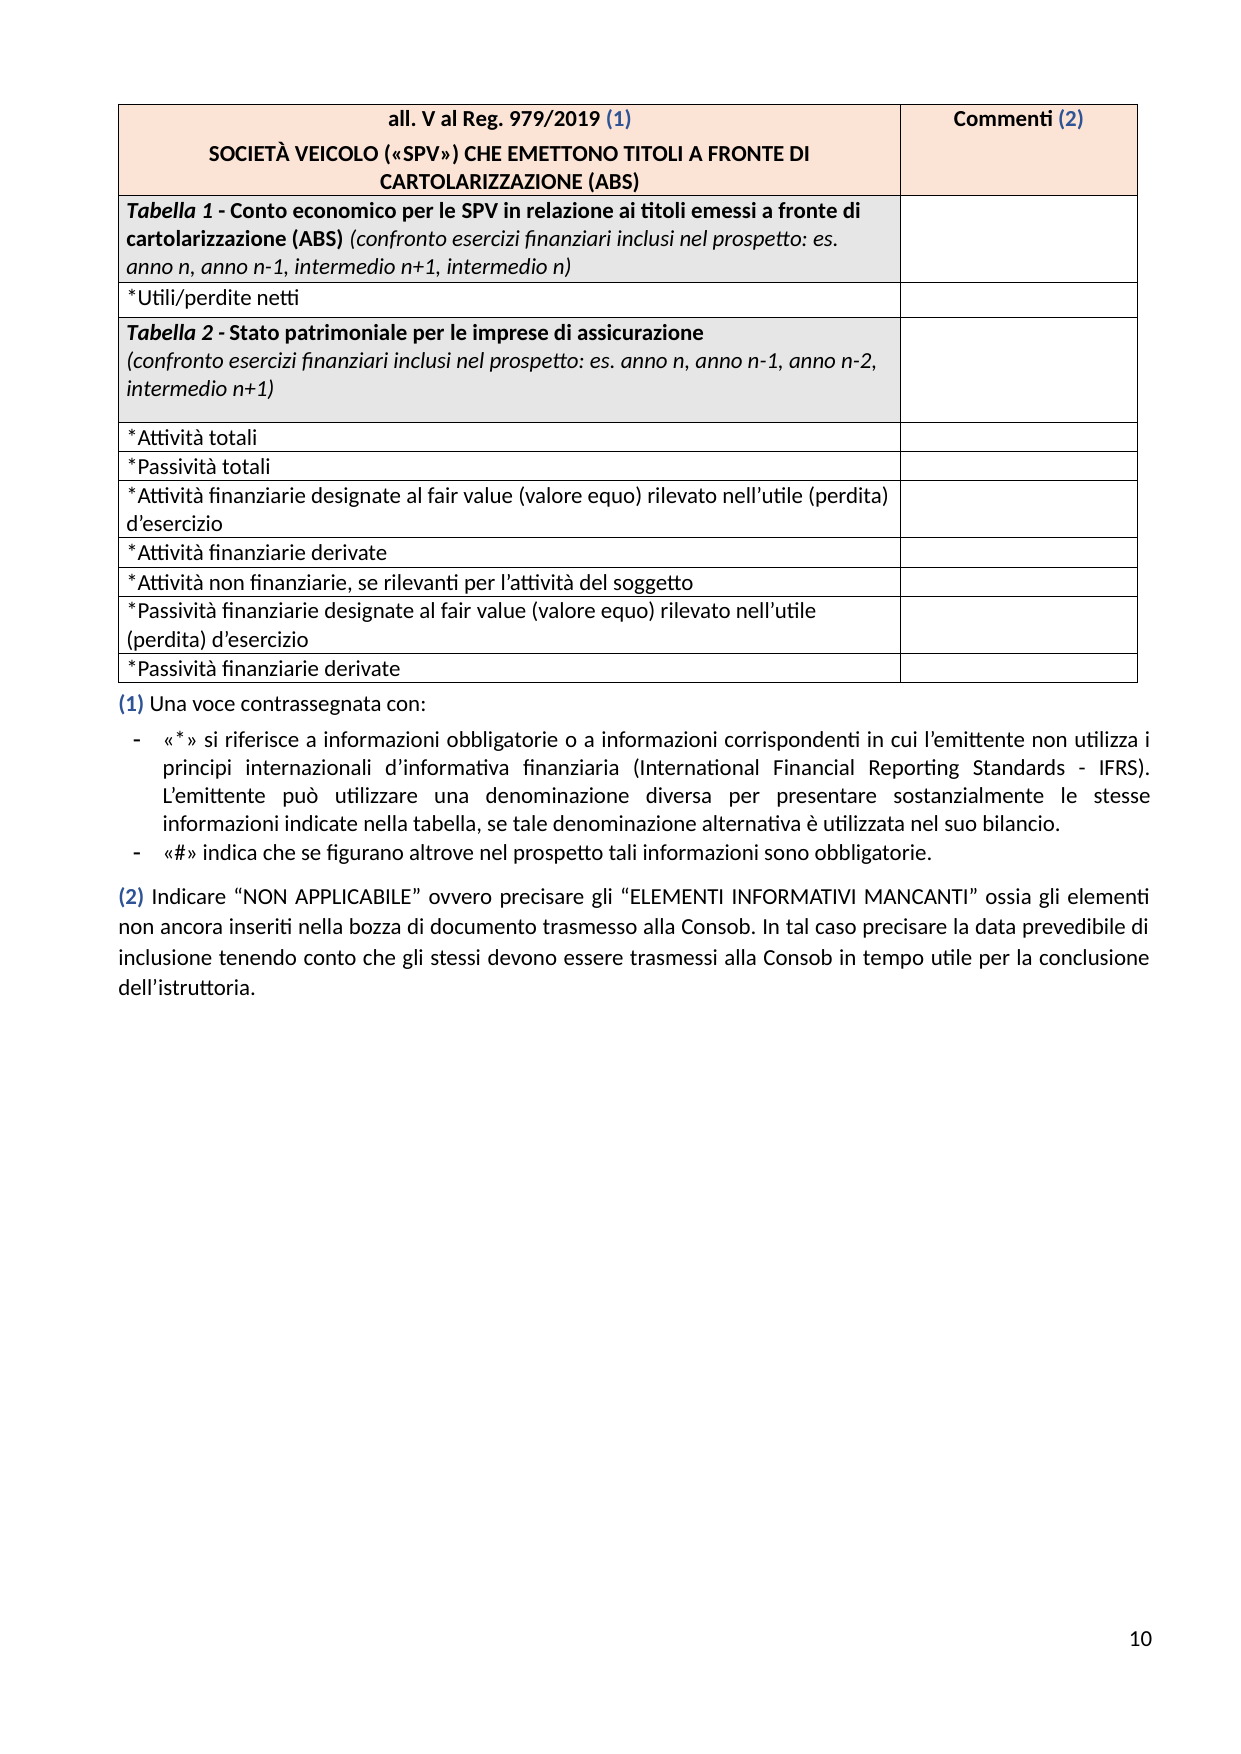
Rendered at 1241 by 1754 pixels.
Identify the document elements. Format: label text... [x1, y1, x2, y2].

table_cell *Utili/perdite netti [119, 283, 900, 317]
list «*» si riferisce a informazioni obbligatorie o a informazioni corrispondenti in cui l’emittente non utilizza i principi internazionali d’informativa finanziaria (International Financial Reporting Standards - IFRS). L’emittente può utilizzare una denominazione diversa per presentare sostanzialmente le stesse informazioni indicate nella tabella, se tale denominazione alternativa è utilizzata nel suo bilancio. [133, 726, 1152, 838]
text (1) Una voce contrassegnata con: [118, 689, 1152, 717]
table_cell [901, 597, 1137, 653]
table_cell Tabella 1 - Conto economico per le SPV in relazione ai titoli emessi a fronte di cartolarizzazione (ABS) (confronto esercizi finanziari inclusi nel prospetto: es. anno n, anno n-1, intermedio n+1, intermedio n) [119, 196, 900, 282]
table_cell [901, 452, 1137, 480]
table_header all. V al Reg. 979/2019 (1) SOCIETÀ VEICOLO («SPV») CHE EMETTONO TITOLI A FRONTE DI CARTOLARIZZAZIONE (ABS) [119, 105, 900, 195]
table_cell [901, 196, 1137, 282]
list «#» indica che se figurano altrove nel prospetto tali informazioni sono obbligatorie. [133, 838, 1152, 866]
table_cell [901, 423, 1137, 451]
table_cell *Attività totali [119, 423, 900, 451]
table_cell [901, 538, 1137, 567]
table_cell [901, 318, 1137, 422]
table_cell *Passività finanziarie derivate [119, 654, 900, 682]
table_cell *Attività finanziarie designate al fair value (valore equo) rilevato nell’utile (perdita) d’esercizio [119, 481, 900, 537]
table_header Commenti (2) [901, 105, 1137, 195]
table_cell *Passività finanziarie designate al fair value (valore equo) rilevato nell’utile (perdita) d’esercizio [119, 597, 900, 653]
table_cell [901, 283, 1137, 317]
table_cell *Attività non finanziarie, se rilevanti per l’attività del soggetto [119, 568, 900, 596]
table_cell [901, 568, 1137, 596]
table_cell *Attività finanziarie derivate [119, 538, 900, 567]
text (2) Indicare “NON APPLICABILE” ovvero precisare gli “ELEMENTI INFORMATIVI MANCANTI” ossia gli elementi non ancora inseriti nella bozza di documento trasmesso alla Consob. In tal caso precisare la data prevedibile di inclusione tenendo conto che gli stessi devono essere trasmessi alla Consob in tempo utile per la conclusione dell’istruttoria. [118, 882, 1152, 1001]
table_cell [901, 654, 1137, 682]
table_cell *Passività totali [119, 452, 900, 480]
table_cell Tabella 2 - Stato patrimoniale per le imprese di assicurazione (confronto esercizi finanziari inclusi nel prospetto: es. anno n, anno n-1, anno n-2, intermedio n+1) [119, 318, 900, 422]
table_cell [901, 481, 1137, 537]
